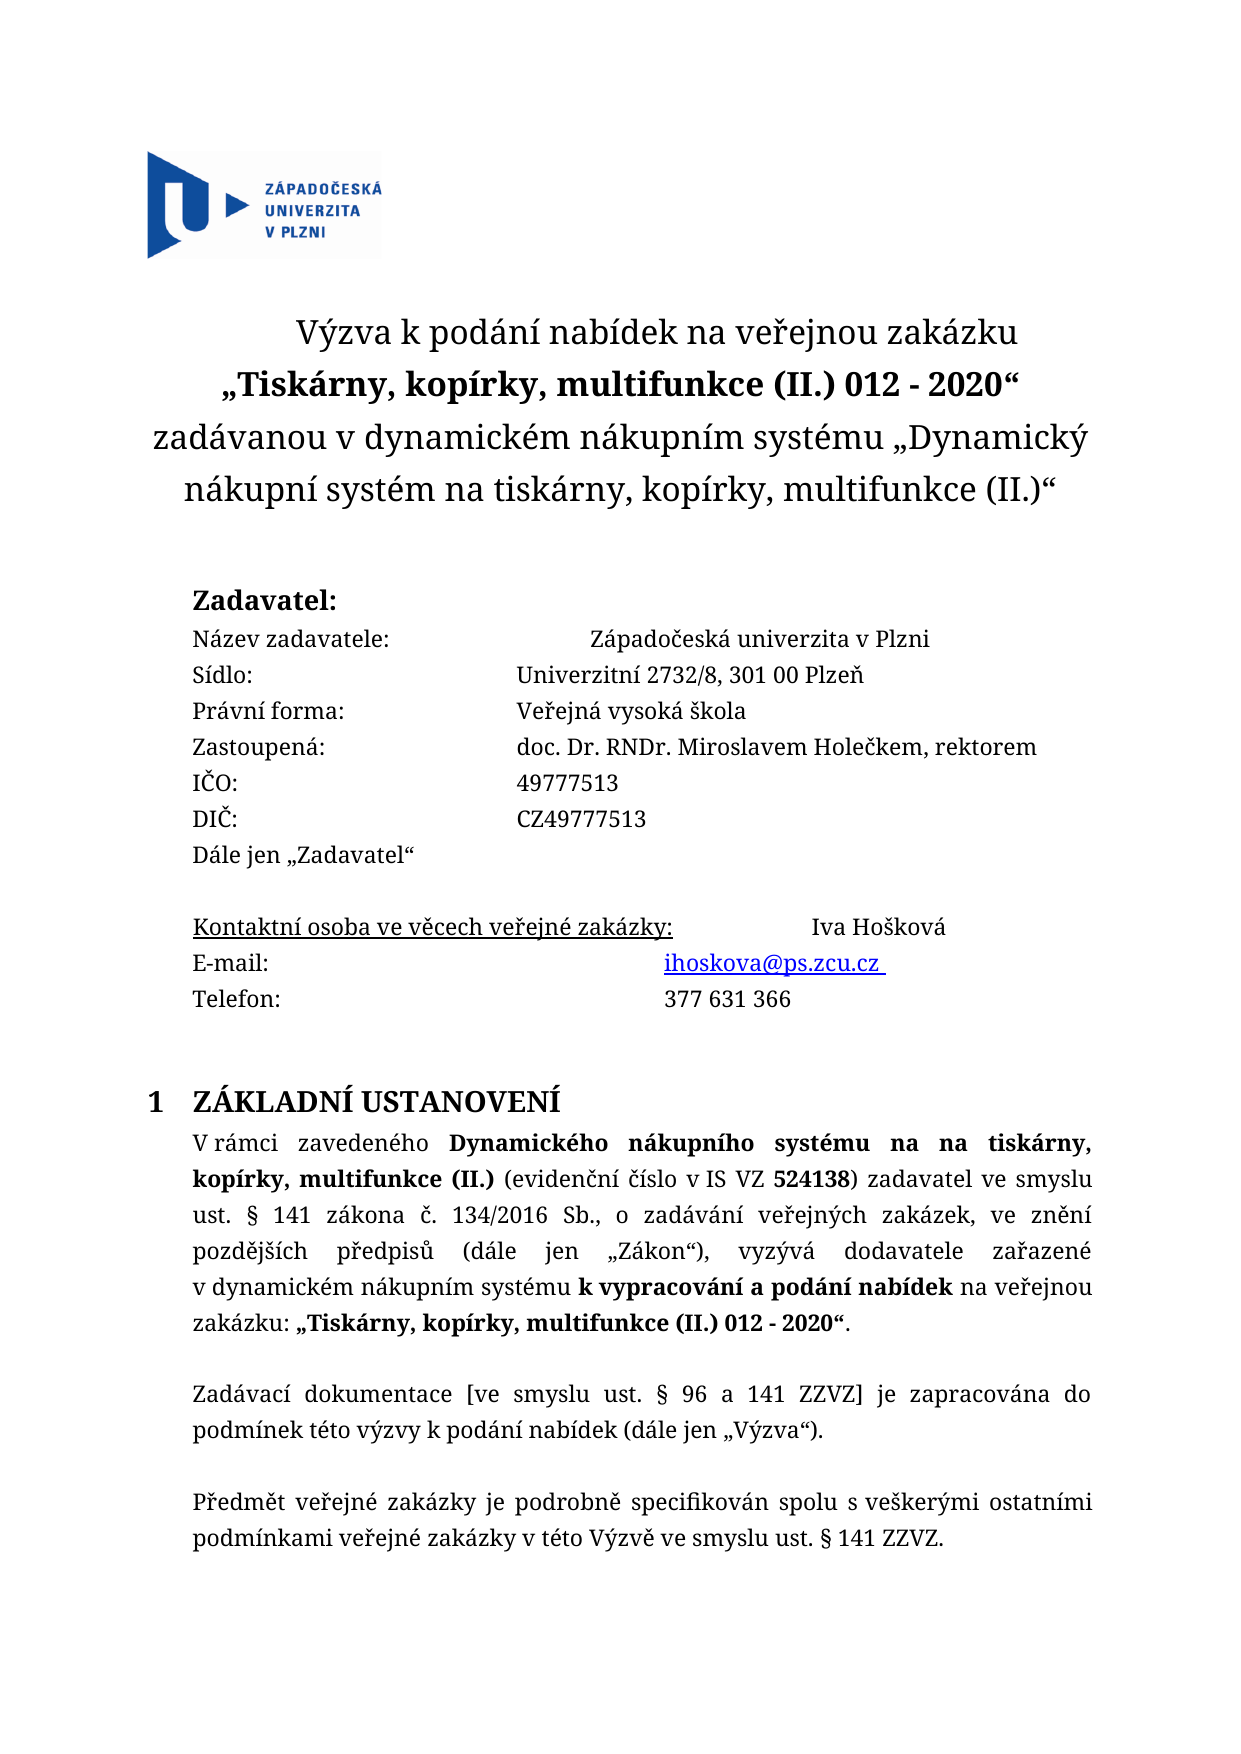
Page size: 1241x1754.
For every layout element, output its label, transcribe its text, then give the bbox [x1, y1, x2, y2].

text IČO: 49777513 [148, 767, 1093, 798]
text Právní forma: Veřejná vysoká škola [148, 695, 1093, 727]
subtitle ZÁKLADNÍ USTANOVENÍ [148, 1081, 1093, 1121]
picture [147, 151, 382, 259]
text Zastoupená: doc. Dr. RNDr. Miroslavem Holečkem, rektorem [192, 731, 1093, 762]
text DIČ: CZ49777513 [148, 803, 1093, 834]
text E-mail: ihoskova@ps.zcu.cz [148, 947, 1093, 978]
text Zadávací dokumentace [ve smyslu ust. § 96 a 141 ZZVZ] je zapracována do podmínek této výzvy k podání nabídek (dále jen „Výzva“). [192, 1378, 1093, 1446]
text Zadavatel: [192, 581, 1093, 618]
text Telefon: 377 631 366 [148, 983, 1093, 1014]
text Název zadavatele: Západočeská univerzita v Plzni [148, 623, 1093, 655]
text V rámci zavedeného Dynamického nákupního systému na na tiskárny, kopírky, multifunkce (II.) (evidenční číslo v IS VZ 524138) zadavatel ve smyslu ust. § 141 zákona č. 134/2016 Sb., o zadávání veřejných zakázek, ve znění pozdějších předpisů (dále jen „Zákon“), vyzývá dodavatele zařazené v dynamickém nákupním systému k vypracování a podání nabídek na veřejnou zakázku: „Tiskárny, kopírky, multifunkce (II.) 012 - 2020“. [192, 1127, 1093, 1338]
text Sídlo: Univerzitní 2732/8, 301 00 Plzeň [148, 659, 1093, 691]
text Dále jen „Zadavatel“ [148, 839, 1093, 870]
text Předmět veřejné zakázky je podrobně specifikován spolu s veškerými ostatními podmínkami veřejné zakázky v této Výzvě ve smyslu ust. § 141 ZZVZ. [192, 1486, 1093, 1553]
text Kontaktní osoba ve věcech veřejné zakázky: Iva Hošková [148, 911, 1093, 942]
text Výzva k podání nabídek na veřejnou zakázku „Tiskárny, kopírky, multifunkce (II.) 012 - 2020“ zadávanou v dynamickém nákupním systému „Dynamický nákupní systém na tiskárny, kopírky, multifunkce (II.)“ [148, 309, 1093, 511]
